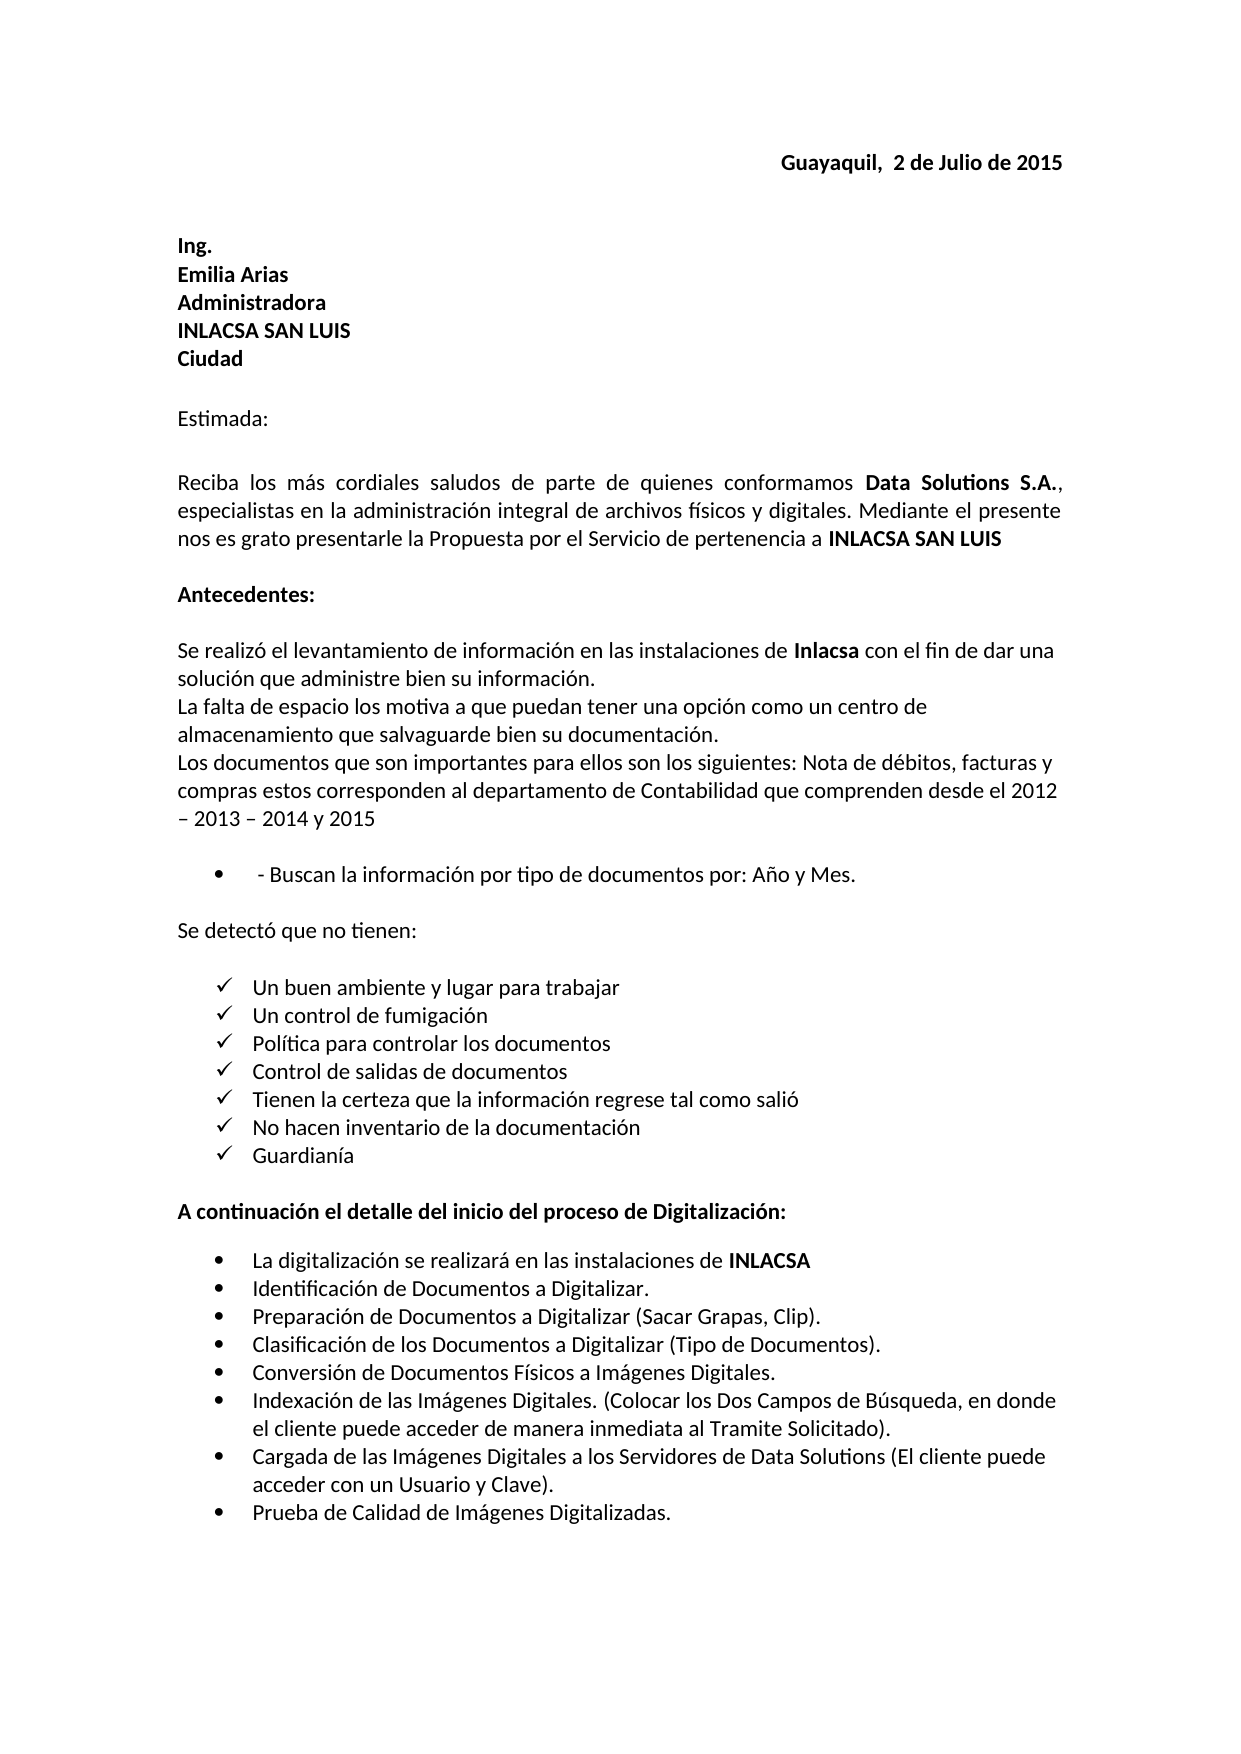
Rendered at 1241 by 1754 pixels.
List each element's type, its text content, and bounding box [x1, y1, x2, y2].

list Un control de fumigación [215, 1001, 1063, 1029]
list Control de salidas de documentos [215, 1057, 1063, 1085]
list Indexación de las Imágenes Digitales. (Colocar los Dos Campos de Búsqueda, en donde el cliente puede acceder de manera inmediata al Tramite Solicitado). [215, 1386, 1063, 1442]
text Se detectó que no tienen: [177, 917, 1063, 945]
list La digitalización se realizará en las instalaciones de INLACSA [215, 1246, 1063, 1274]
text Reciba los más cordiales saludos de parte de quienes conformamos Data Solutions S.A., especialistas en la administración integral de archivos físicos y digitales. Mediante el presente nos es grato presentarle la Propuesta por el Servicio de pertenencia a INLACSA SAN LUIS [177, 468, 1063, 552]
text Antecedentes: [177, 580, 1063, 608]
text Ing. [177, 232, 1063, 260]
text Ciudad [177, 344, 1063, 372]
text Se realizó el levantamiento de información en las instalaciones de Inlacsa con el fin de dar una solución que administre bien su información. [177, 636, 1063, 692]
text A continuación el detalle del inicio del proceso de Digitalización: [177, 1197, 1063, 1225]
text INLACSA SAN LUIS [177, 316, 1063, 344]
list Prueba de Calidad de Imágenes Digitalizadas. [215, 1498, 1063, 1526]
list - Buscan la información por tipo de documentos por: Año y Mes. [215, 861, 1063, 889]
text Estimada: [177, 404, 1063, 432]
text Los documentos que son importantes para ellos son los siguientes: Nota de débitos, facturas y compras estos corresponden al departamento de Contabilidad que comprenden desde el 2012 – 2013 – 2014 y 2015 [177, 748, 1063, 833]
text La falta de espacio los motiva a que puedan tener una opción como un centro de almacenamiento que salvaguarde bien su documentación. [177, 692, 1063, 748]
list Clasificación de los Documentos a Digitalizar (Tipo de Documentos). [215, 1330, 1063, 1358]
list Guardianía [215, 1141, 1063, 1169]
list Política para controlar los documentos [215, 1029, 1063, 1057]
text Guayaquil, 2 de Julio de 2015 [177, 148, 1063, 176]
list Un buen ambiente y lugar para trabajar [215, 973, 1063, 1001]
list Cargada de las Imágenes Digitales a los Servidores de Data Solutions (El cliente puede acceder con un Usuario y Clave). [215, 1442, 1063, 1498]
list Tienen la certeza que la información regrese tal como salió [215, 1085, 1063, 1113]
list Identificación de Documentos a Digitalizar. [215, 1274, 1063, 1302]
text Administradora [177, 288, 1063, 316]
list Conversión de Documentos Físicos a Imágenes Digitales. [215, 1358, 1063, 1386]
text Emilia Arias [177, 260, 1063, 288]
list Preparación de Documentos a Digitalizar (Sacar Grapas, Clip). [215, 1302, 1063, 1330]
list No hacen inventario de la documentación [215, 1113, 1063, 1141]
